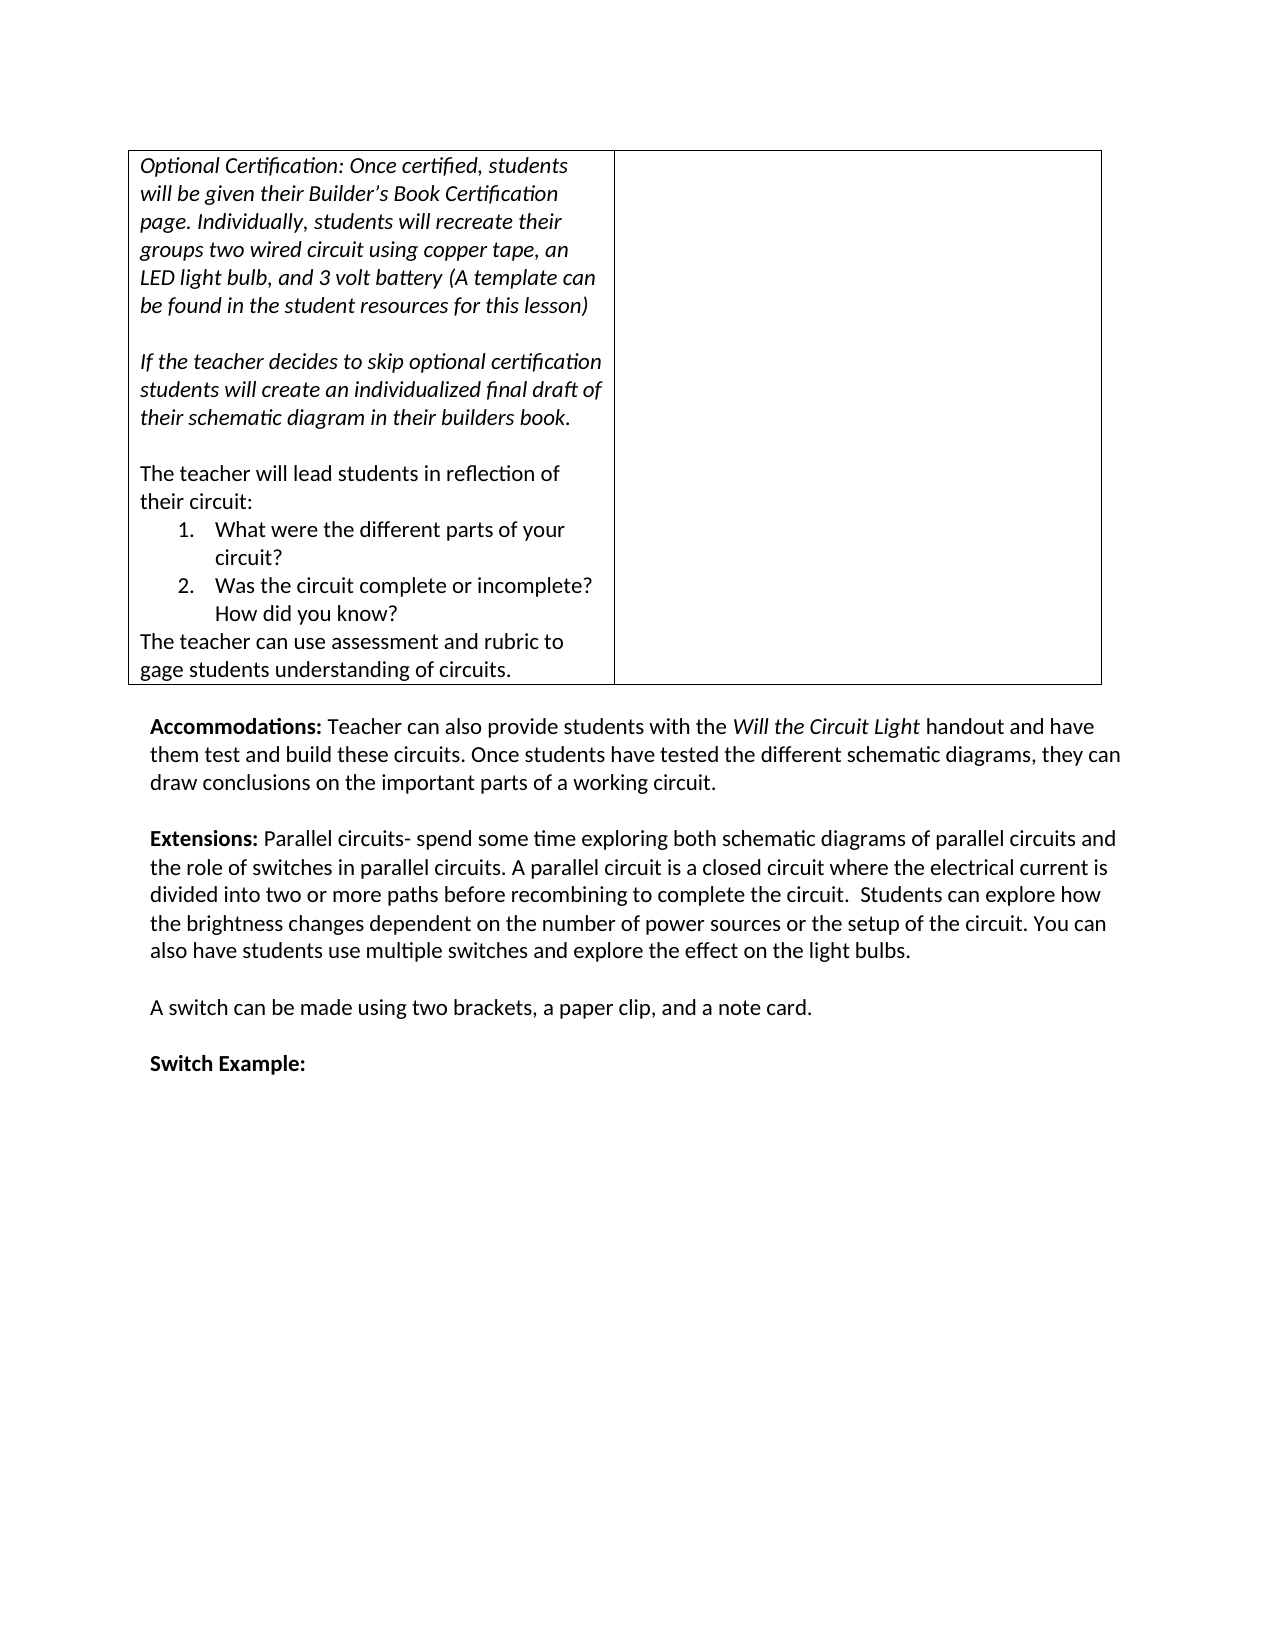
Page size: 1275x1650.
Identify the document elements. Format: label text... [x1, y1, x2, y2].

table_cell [615, 151, 1101, 683]
text Accommodations: Teacher can also provide students with the Will the Circuit Light handout and have them test and build these circuits. Once students have tested the different schematic diagrams, they can draw conclusions on the important parts of a working circuit. [150, 712, 1125, 797]
text A switch can be made using two brackets, a paper clip, and a note card. [150, 993, 1125, 1021]
text Extensions: Parallel circuits- spend some time exploring both schematic diagrams of parallel circuits and the role of switches in parallel circuits. A parallel circuit is a closed circuit where the electrical current is divided into two or more paths before recombining to complete the circuit. Students can explore how the brightness changes dependent on the number of power sources or the setup of the circuit. You can also have students use multiple switches and explore the effect on the light bulbs. [150, 824, 1125, 965]
text Switch Example: [150, 1049, 1125, 1077]
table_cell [129, 151, 614, 683]
